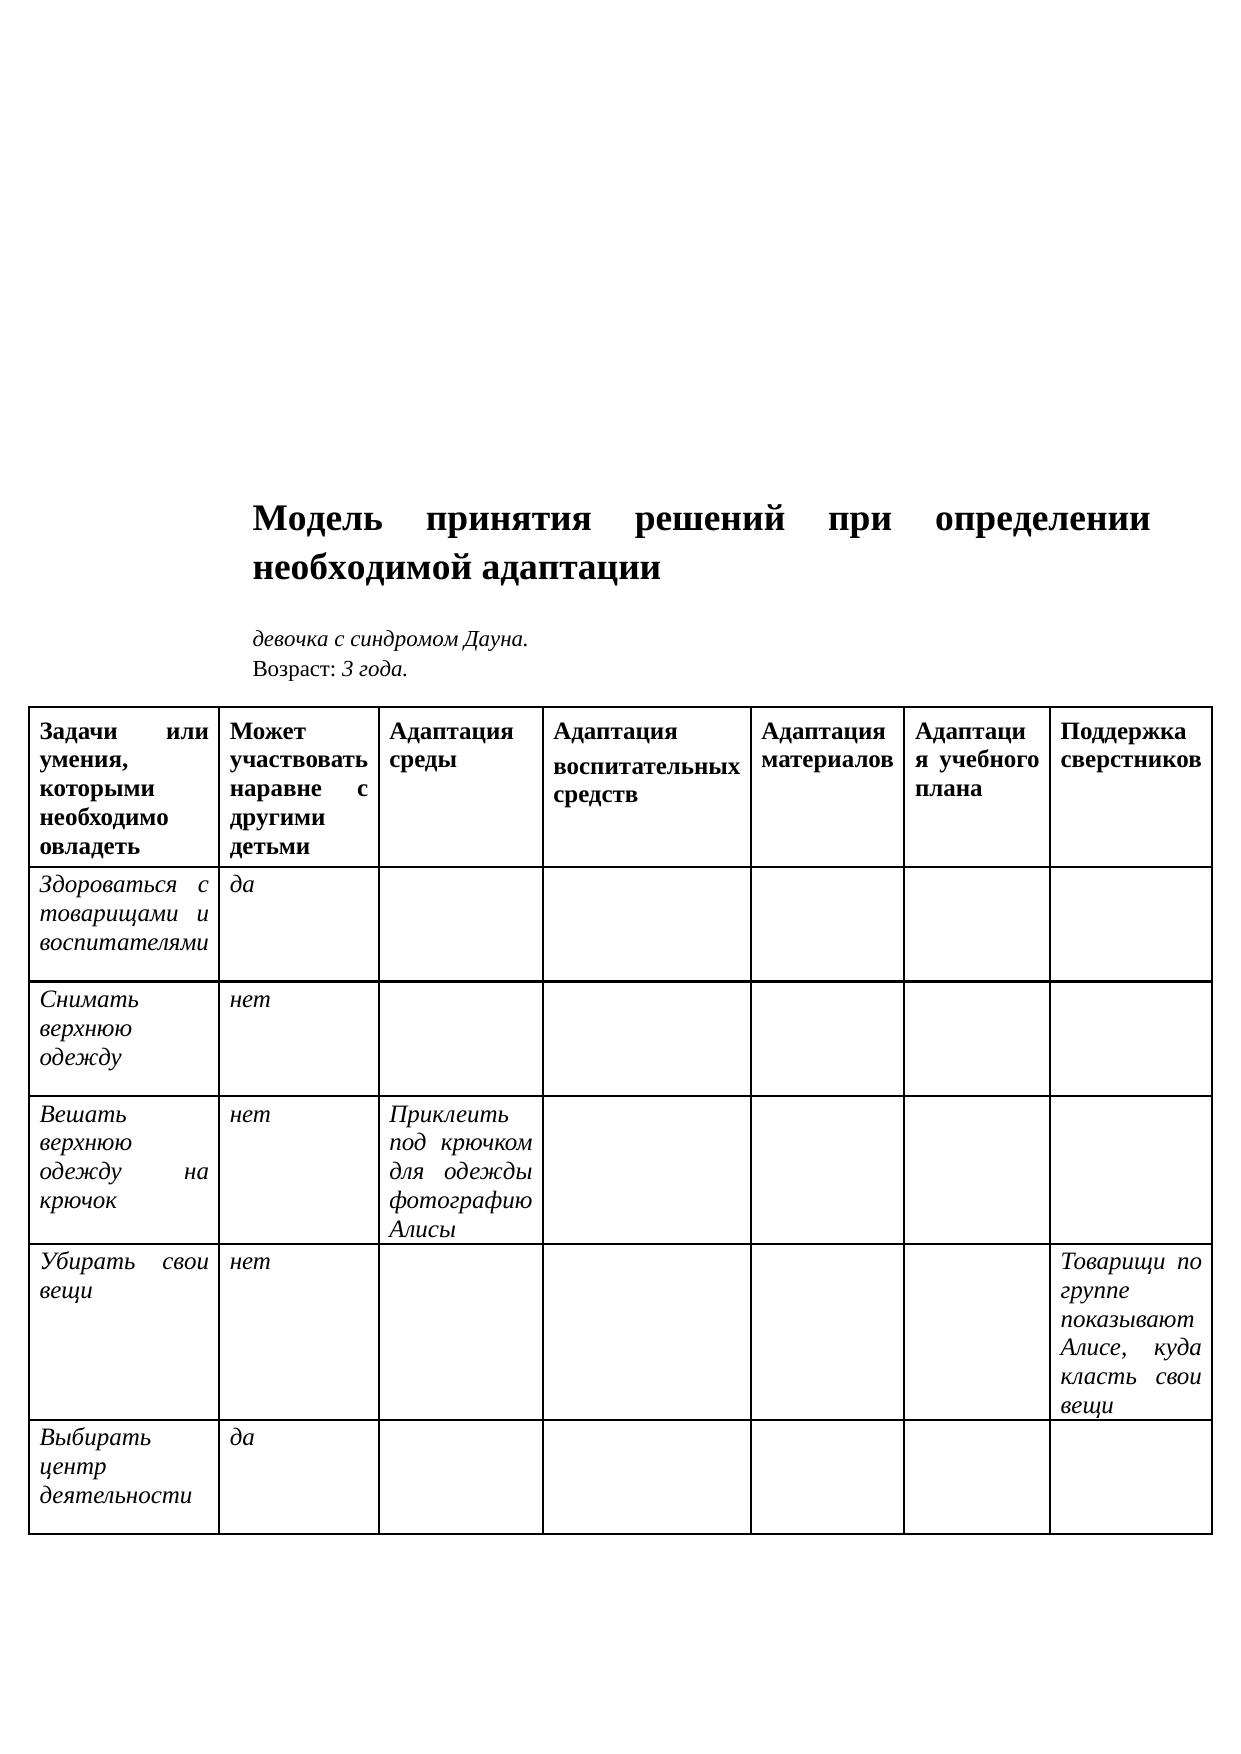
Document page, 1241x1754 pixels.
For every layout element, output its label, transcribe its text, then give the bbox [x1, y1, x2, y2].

table_cell [1051, 1097, 1211, 1242]
table_cell [380, 1245, 542, 1419]
table_cell [1051, 983, 1211, 1095]
table_cell [544, 1421, 750, 1533]
table_header Адаптация учебного плана [905, 708, 1049, 866]
table_cell Вешать верхнюю одежду на крючок [30, 1097, 218, 1242]
table_cell [905, 868, 1049, 980]
table_cell [752, 983, 903, 1095]
table_cell [1051, 868, 1211, 980]
table_cell [752, 868, 903, 980]
table_cell [544, 1245, 750, 1419]
table_cell [544, 983, 750, 1095]
list девочка с синдромом Дауна. [252, 624, 1152, 651]
table_cell [752, 1097, 903, 1242]
table_cell [752, 1245, 903, 1419]
table_cell [544, 1097, 750, 1242]
table_cell [380, 868, 542, 980]
table_cell [905, 1245, 1049, 1419]
table_header Адаптация среды [380, 708, 542, 866]
table_cell [380, 1421, 542, 1533]
table_header Адаптация воспитательных средств [544, 708, 750, 866]
table_cell да [220, 1421, 378, 1533]
table_cell [905, 1097, 1049, 1242]
table_header Задачи или умения, которыми необходимо овладеть [30, 708, 218, 866]
table_cell Приклеить под крючком для одежды фотографию Алисы [380, 1097, 542, 1242]
table_cell нет [220, 1245, 378, 1419]
table_cell [544, 868, 750, 980]
list Модель принятия решений при определении необходимой адаптации [252, 495, 1152, 588]
table_header Может участвовать наравне с другими детьми [220, 708, 378, 866]
table_cell нет [220, 983, 378, 1095]
table_cell [905, 983, 1049, 1095]
table_cell [905, 1421, 1049, 1533]
table_cell Товарищи по группе показывают Алисе, куда класть свои вещи [1051, 1245, 1211, 1419]
table_cell Выбирать центр деятельности [30, 1421, 218, 1533]
table_cell [380, 983, 542, 1095]
table_header Поддержка сверстников [1051, 708, 1211, 866]
table_cell нет [220, 1097, 378, 1242]
table_cell Убирать свои вещи [30, 1245, 218, 1419]
table_cell Снимать верхнюю одежду [30, 983, 218, 1095]
table_header Адаптация материалов [752, 708, 903, 866]
table_cell [1051, 1421, 1211, 1533]
table_cell [752, 1421, 903, 1533]
table_cell да [220, 868, 378, 980]
list Возраст: 3 года. [252, 655, 1152, 681]
table_cell Здороваться с товарищами и воспитателями [30, 868, 218, 980]
